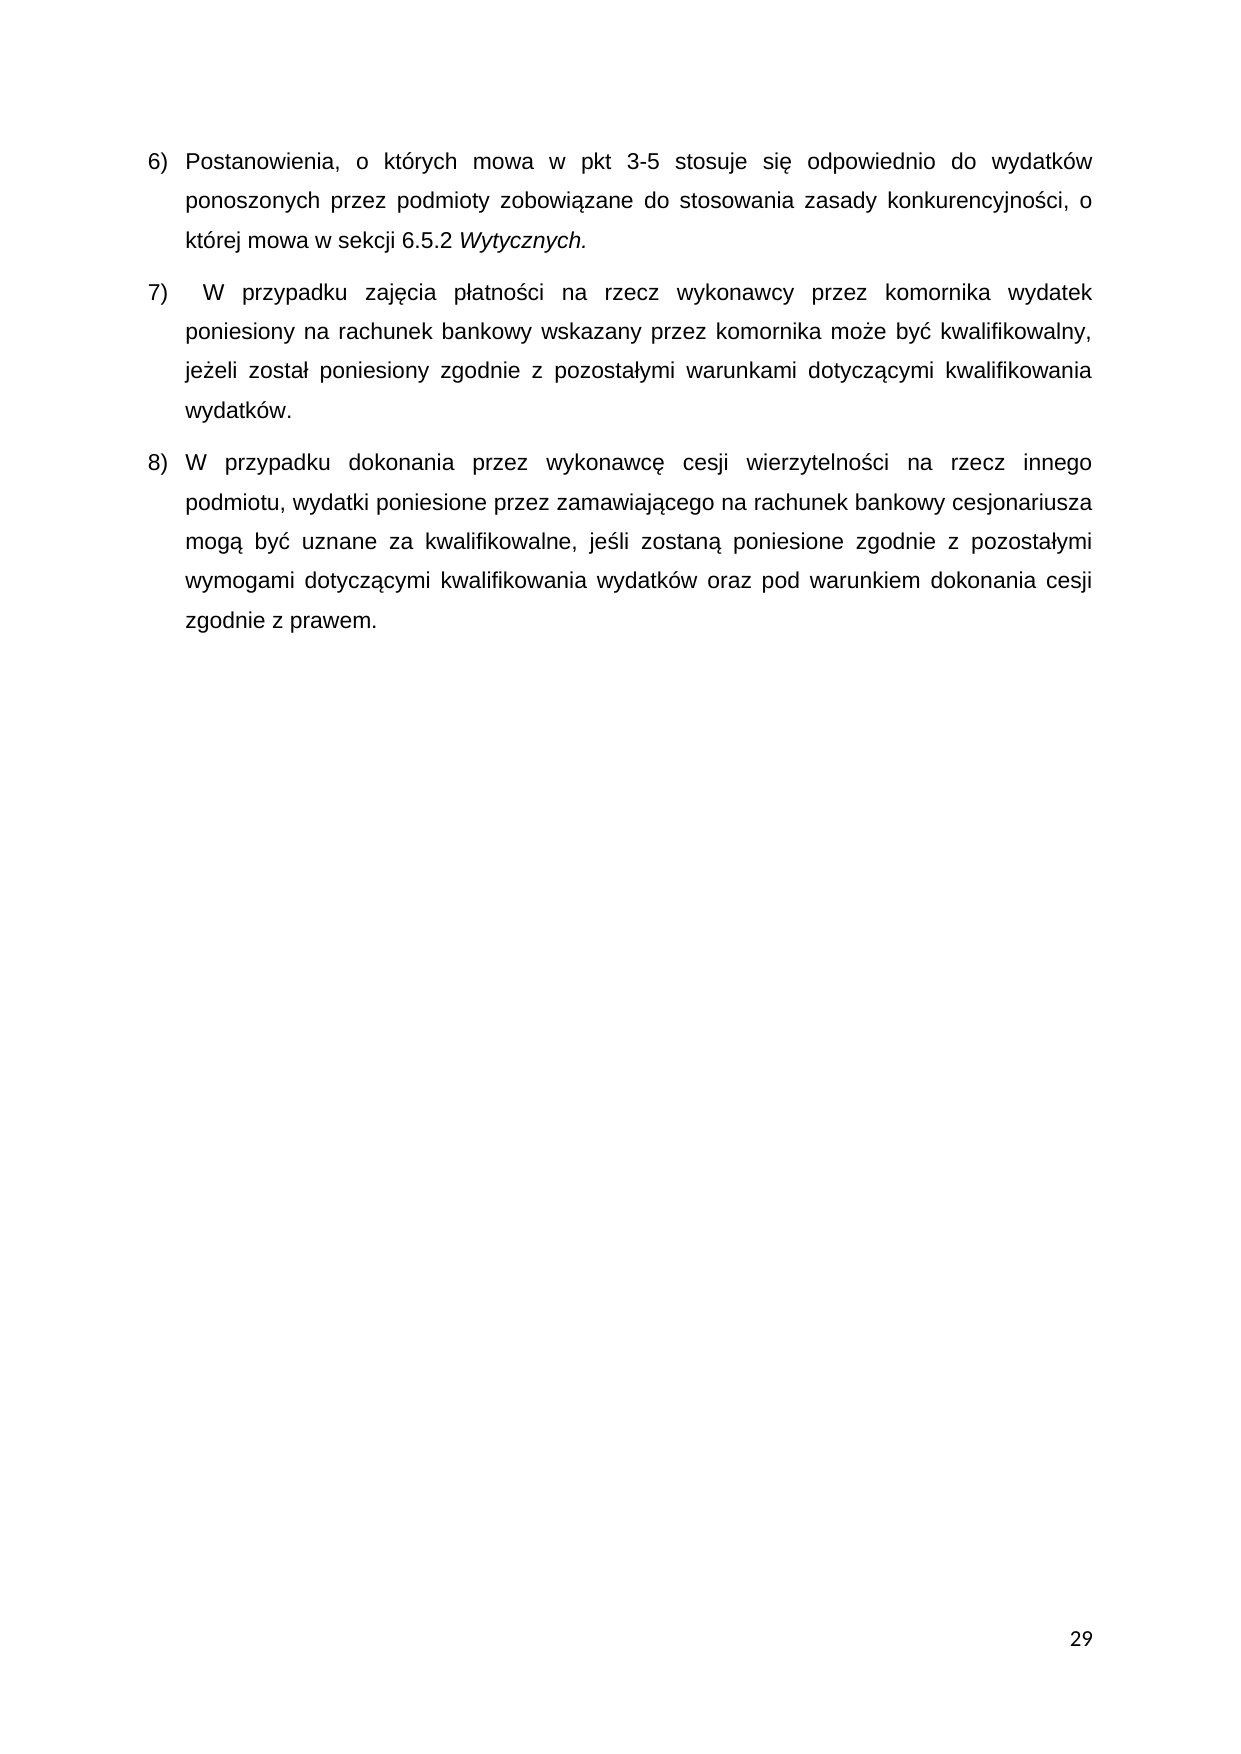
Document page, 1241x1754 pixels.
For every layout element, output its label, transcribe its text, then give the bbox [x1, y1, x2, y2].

list W przypadku dokonania przez wykonawcę cesji wierzytelności na rzecz innego podmiotu, wydatki poniesione przez zamawiającego na rachunek bankowy cesjonariusza mogą być uznane za kwalifikowalne, jeśli zostaną poniesione zgodnie z pozostałymi wymogami dotyczącymi kwalifikowania wydatków oraz pod warunkiem dokonania cesji zgodnie z prawem. [148, 449, 1093, 633]
list W przypadku zajęcia płatności na rzecz wykonawcy przez komornika wydatek poniesiony na rachunek bankowy wskazany przez komornika może być kwalifikowalny, jeżeli został poniesiony zgodnie z pozostałymi warunkami dotyczącymi kwalifikowania wydatków. [148, 278, 1093, 423]
list Postanowienia, o których mowa w pkt 3-5 stosuje się odpowiednio do wydatków ponoszonych przez podmioty zobowiązane do stosowania zasady konkurencyjności, o której mowa w sekcji 6.5.2 Wytycznych. [148, 148, 1093, 253]
